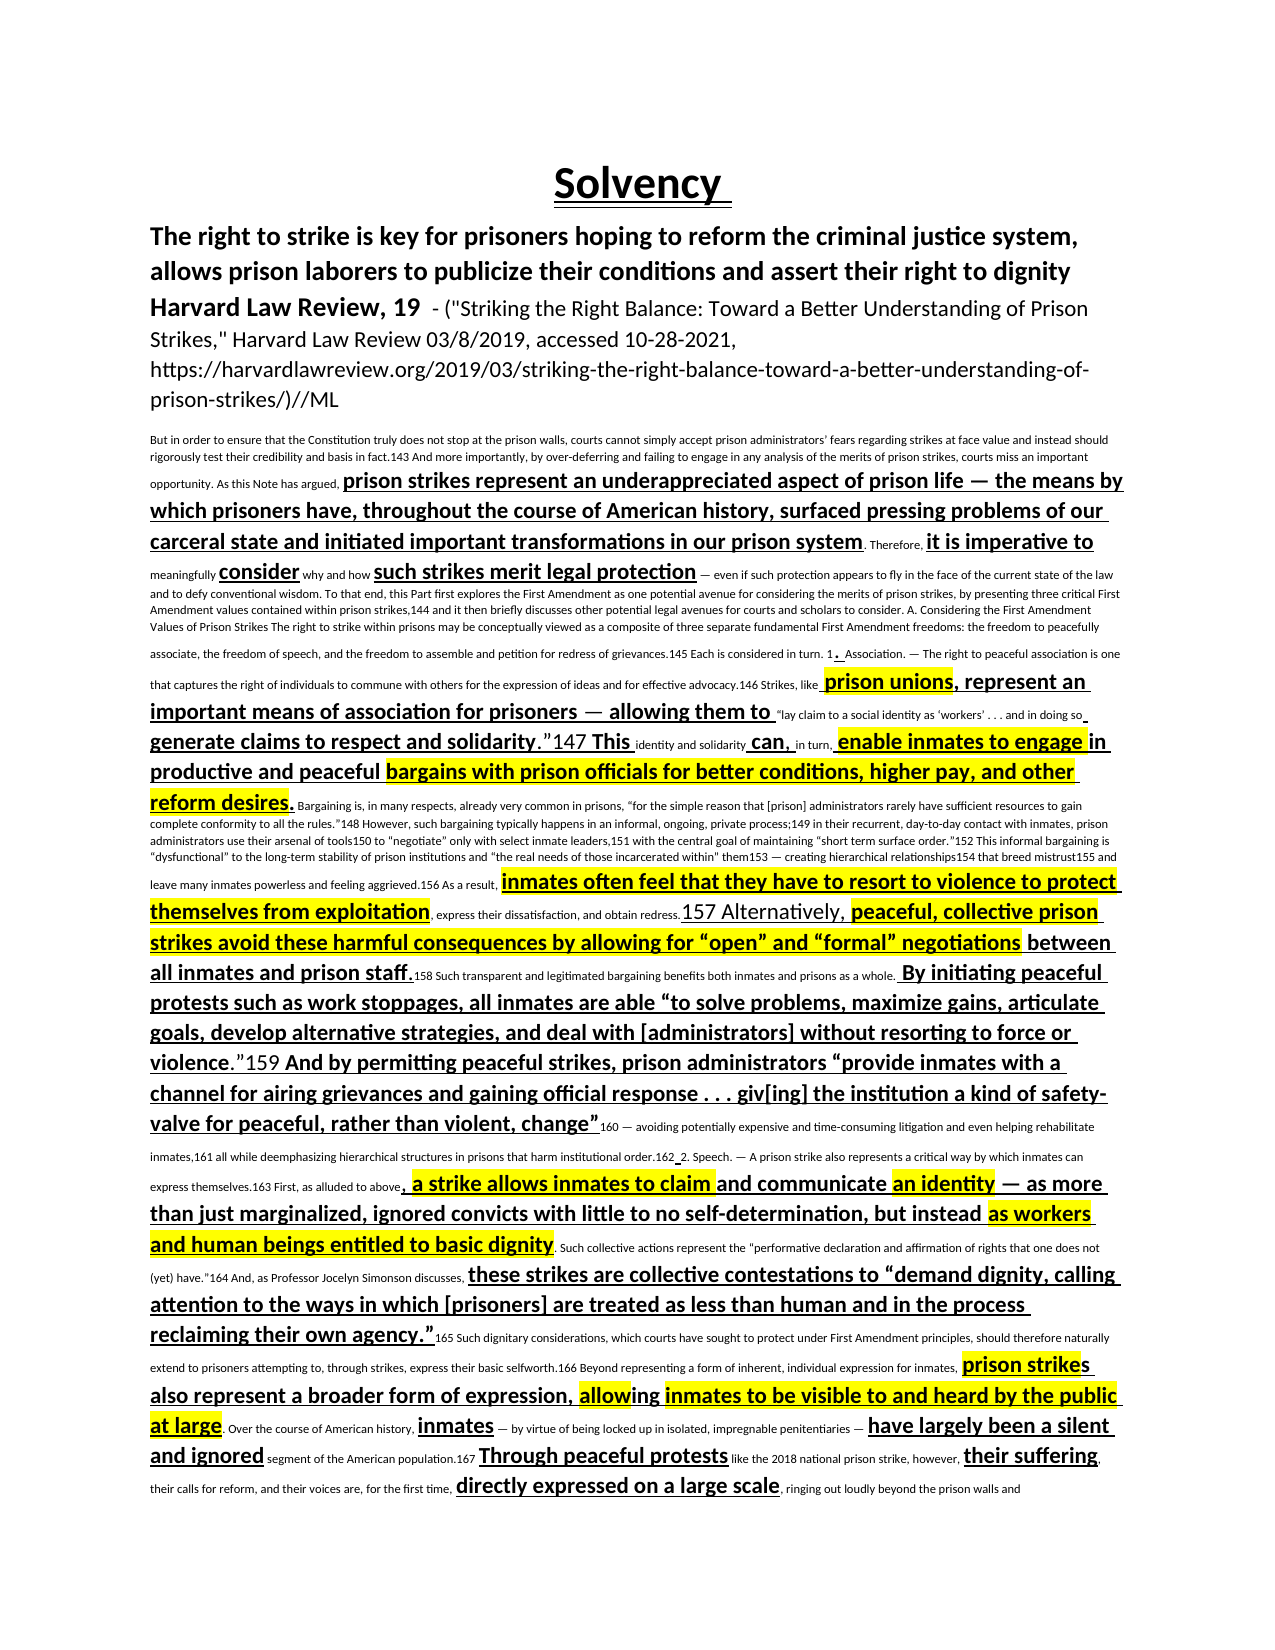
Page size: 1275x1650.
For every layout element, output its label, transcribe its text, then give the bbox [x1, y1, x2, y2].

subtitle The right to strike is key for prisoners hoping to reform the criminal justice system, allows prison laborers to publicize their conditions and assert their right to dignity [150, 219, 1125, 287]
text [150, 432, 1125, 1499]
text Harvard Law Review, 19 - ("Striking the Right Balance: Toward a Better Understanding of Prison Strikes," Harvard Law Review 03/8/2019, accessed 10-28-2021, https://harvardlawreview.org/2019/03/striking-the-right-balance-toward-a-better-understanding-of-prison-strikes/)//ML [150, 290, 1125, 413]
subtitle Solvency [150, 154, 1125, 210]
